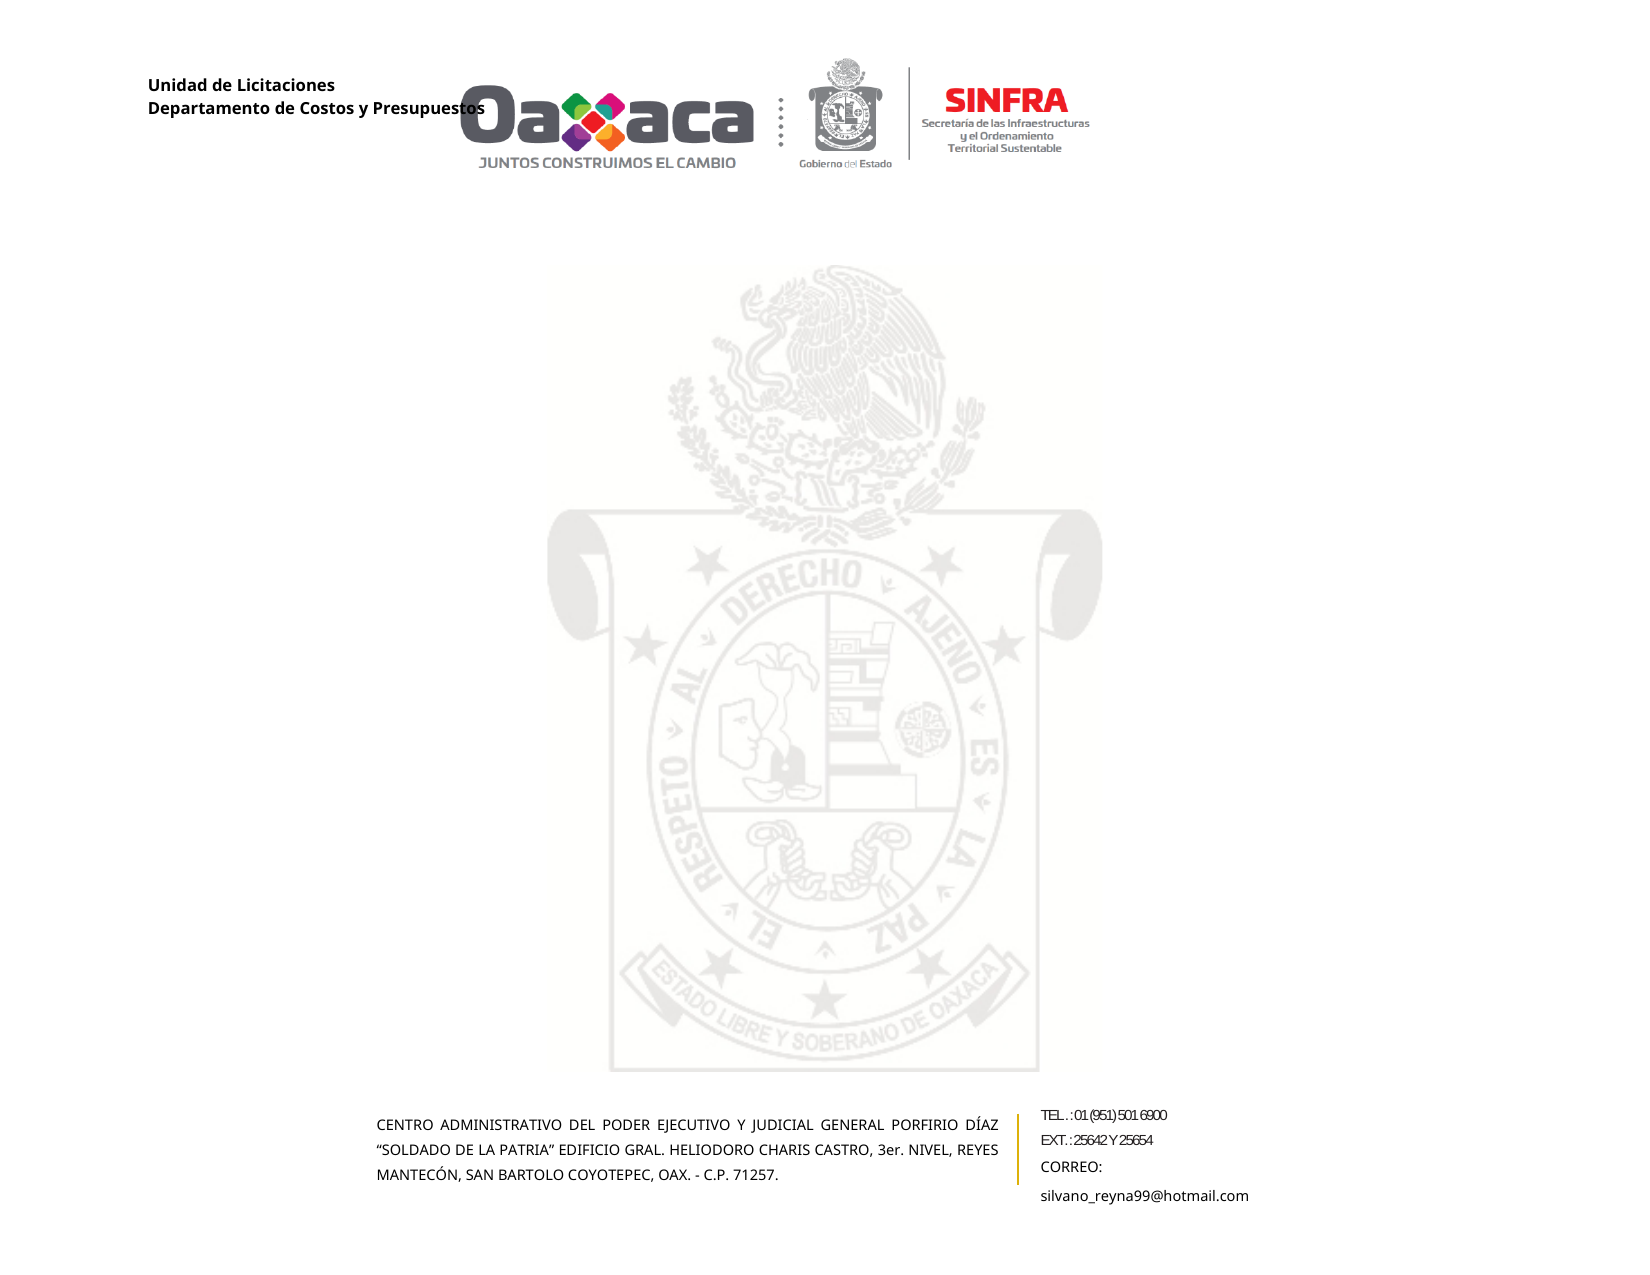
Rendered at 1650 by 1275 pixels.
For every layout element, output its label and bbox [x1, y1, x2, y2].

picture [546, 265, 1103, 1072]
picture [420, 49, 1122, 178]
